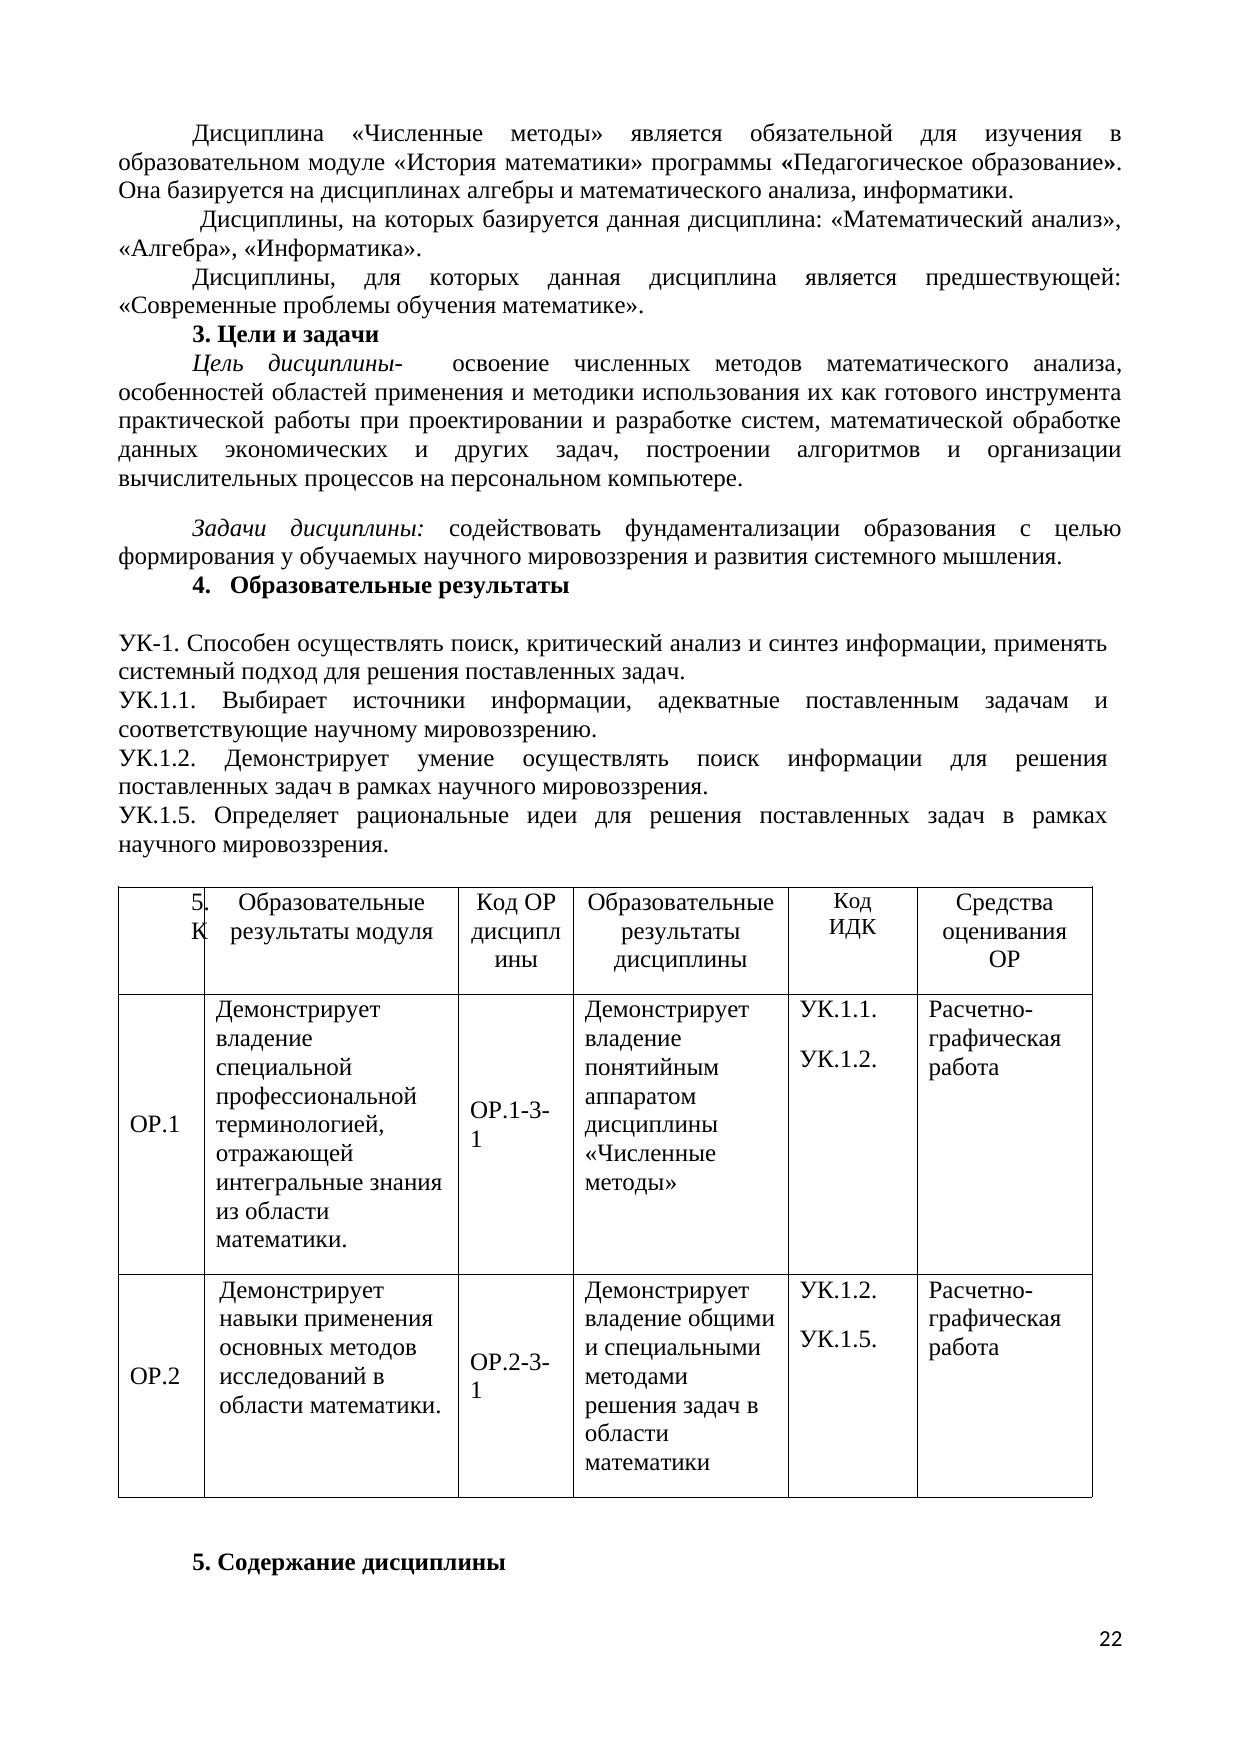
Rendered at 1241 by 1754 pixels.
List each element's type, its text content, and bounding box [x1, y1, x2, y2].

text УК.1.2. Демонстрирует умение осуществлять поиск информации для решения поставленных задач в рамках научного мировоззрения. [118, 743, 1108, 800]
table_cell ОР.1-3-1 [459, 995, 573, 1274]
table_header Код ОР дисциплины [459, 888, 573, 994]
text УК.1.5. Определяет рациональные идеи для решения поставленных задач в рамках научного мировоззрения. [118, 800, 1108, 858]
table_cell Демонстрирует владение специальной профессиональной терминологией, отражающей интегральные знания из области математики. [205, 995, 458, 1274]
table_cell ОР.2-3-1 [459, 1275, 573, 1497]
text Дисциплины, для которых данная дисциплина является предшествующей: «Современные проблемы обучения математике». [118, 262, 1122, 319]
text 5. Содержание дисциплины [118, 1547, 1122, 1576]
table_header Средства оценивания ОР [918, 888, 1092, 994]
table_cell Демонстрирует владение общими и специальными методами решения задач в области математики [574, 1275, 788, 1497]
table_cell УК.1.1. УК.1.2. [789, 995, 917, 1274]
table_cell Расчетно-графическая работа [918, 1275, 1092, 1497]
text Цель дисциплины- освоение численных методов математического анализа, особенностей областей применения и методики использования их как готового инструмента практической работы при проектировании и разработке систем, математической обработке данных экономических и других задач, построении алгоритмов и организации вычислительных процессов на персональном компьютере. [118, 348, 1122, 492]
table_cell УК.1.2. УК.1.5. [789, 1275, 917, 1497]
table_cell ОР.1 [119, 995, 204, 1274]
table_header К [119, 888, 204, 994]
table_cell Демонстрирует навыки применения основных методов исследований в области математики. [205, 1275, 458, 1497]
text 3. Цели и задачи [118, 319, 1122, 348]
table_cell ОР.2 [119, 1275, 204, 1497]
table_cell Расчетно-графическая работа [918, 995, 1092, 1274]
table_header Образовательные результаты модуля [205, 888, 458, 994]
text Дисциплины, на которых базируется данная дисциплина: «Математический анализ», «Алгебра», «Информатика». [118, 204, 1122, 262]
table_header Образовательные результаты дисциплины [574, 888, 788, 994]
text Дисциплина «Численные методы» является обязательной для изучения в образовательном модуле «История математики» программы «Педагогическое образование». Она базируется на дисциплинах алгебры и математического анализа, информатики. [118, 118, 1122, 204]
table_cell Демонстрирует владение понятийным аппаратом дисциплины «Численные методы» [574, 995, 788, 1274]
text УК.1.1. Выбирает источники информации, адекватные поставленным задачам и соответствующие научному мировоззрению. [118, 685, 1108, 743]
text УК-1. Способен осуществлять поиск, критический анализ и синтез информации, применять системный подход для решения поставленных задач. [118, 628, 1108, 685]
list Образовательные результаты [192, 570, 1122, 599]
text Задачи дисциплины: содействовать фундаментализации образования с целью формирования у обучаемых научного мировоззрения и развития системного мышления. [118, 513, 1122, 570]
table_header Код ИДК [789, 888, 917, 994]
